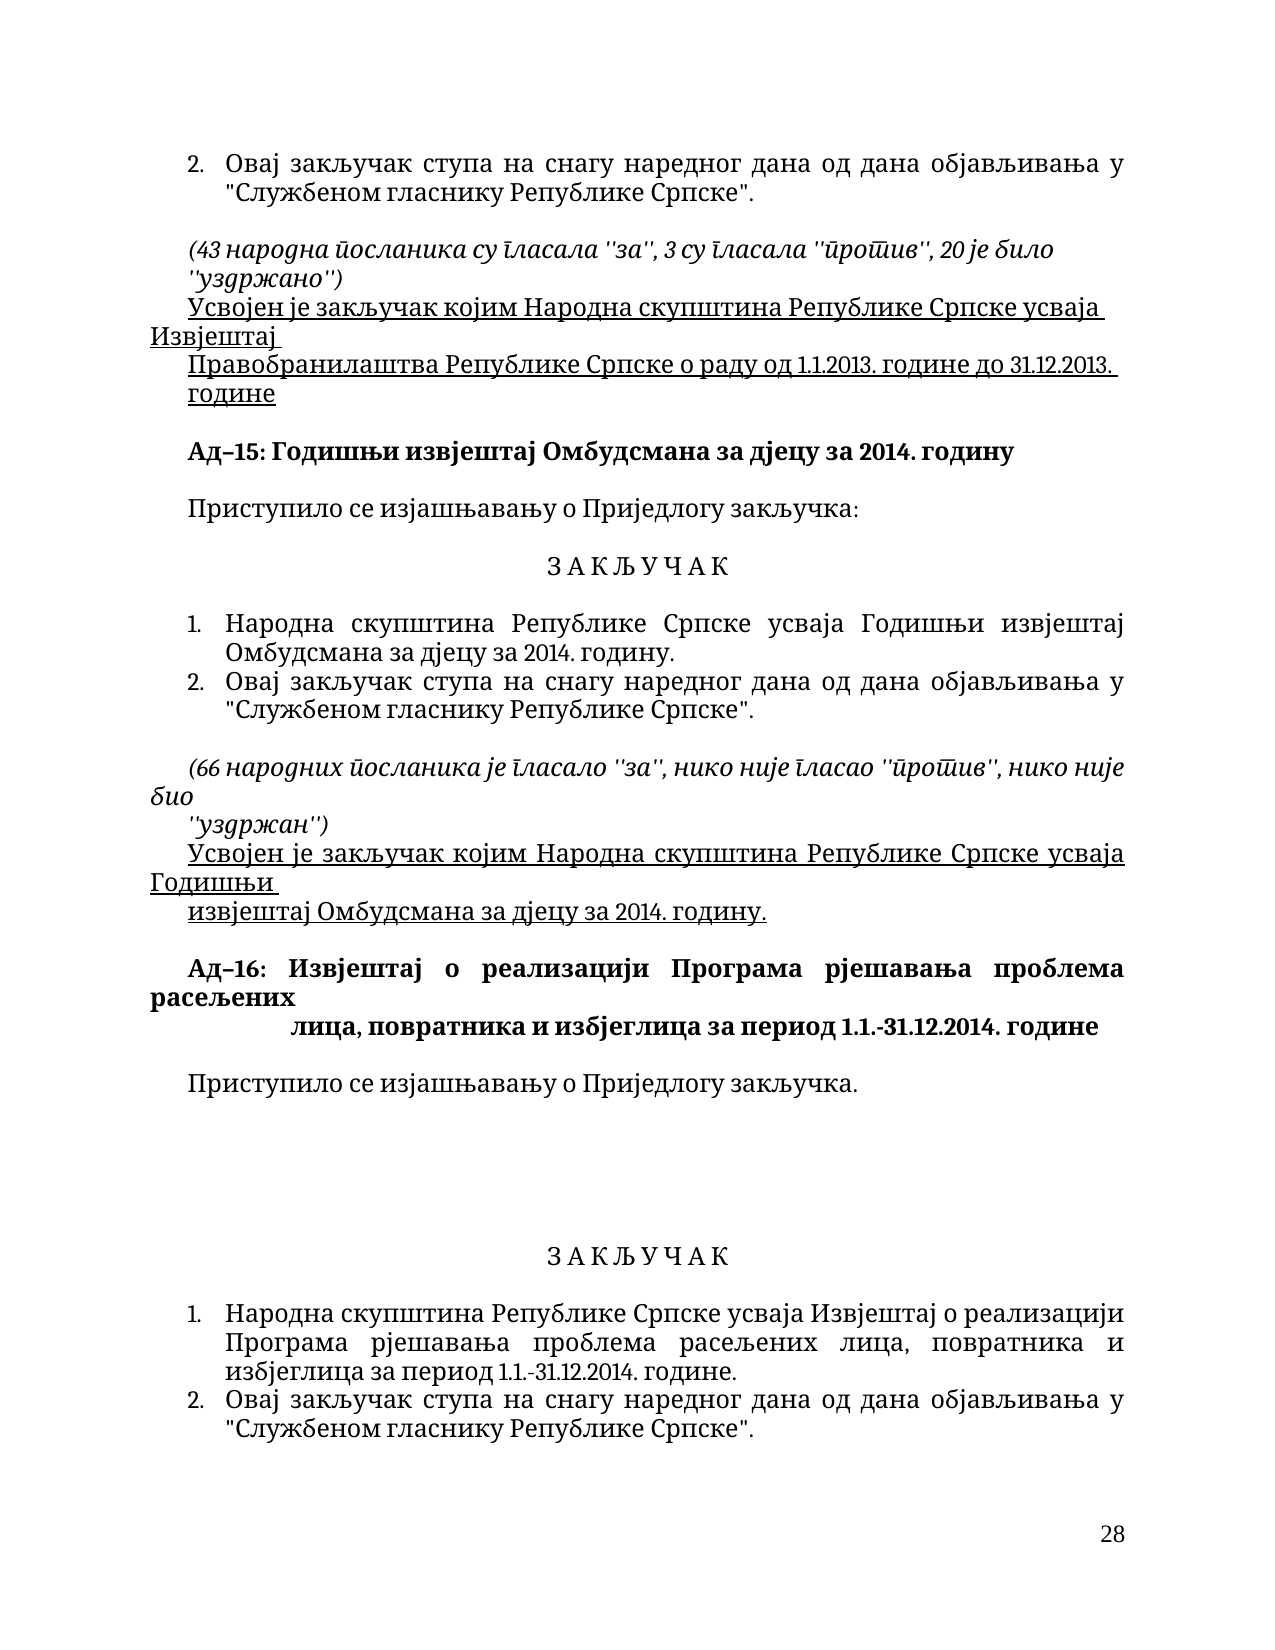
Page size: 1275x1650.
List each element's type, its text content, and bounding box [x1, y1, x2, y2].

text (43 народна посланика су гласала ''за'', 3 су гласала ''против'', 20 је било [150, 236, 1125, 265]
text Усвојен је закључак којим Народна скупштина Републике Српске усваја Годишњи [150, 840, 1125, 897]
text ''уздржано'') [150, 265, 1125, 294]
text Приступило се изјашњавању о Приједлогу закључка: [150, 495, 1125, 524]
text З А К Љ У Ч А К [150, 552, 1125, 581]
text лица, повратника и избјеглица за период 1.1.-31.12.2014. године [150, 1012, 1125, 1041]
text (66 народних посланика је гласало ''за'', нико није гласао ''против'', нико није био [150, 754, 1125, 811]
list Овај закључак ступа на снагу наредног дана од дана објављивања у "Службеном гласнику Републике Српске". [187, 150, 1125, 207]
text извјештај Омбудсмана за дјецу за 2014. годину. [150, 897, 1125, 926]
text Усвојен је закључак којим Народна скупштина Републике Српске усваја Извјештај [150, 294, 1125, 351]
text Приступило се изјашњавању о Приједлогу закључка. [150, 1070, 1125, 1099]
text Ад–15: Годишњи извјештај Омбудсмана за дјецу за 2014. годину [150, 437, 1125, 466]
list Овај закључак ступа на снагу наредног дана од дана објављивања у "Службеном гласнику Републике Српске". [187, 667, 1125, 725]
list Народна скупштина Републике Српске усваја Годишњи извјештај Омбудсмана за дјецу за 2014. годину. [187, 610, 1125, 667]
list Народна скупштина Републике Српске усваја Извјештај о реализацији Програма рјешавања проблема расељених лица, повратника и избјеглица за период 1.1.-31.12.2014. године. [187, 1300, 1125, 1386]
text Правобранилаштва Републике Српске о раду од 1.1.2013. године до 31.12.2013. [150, 351, 1125, 380]
text Ад–16: Извјештај о реализацији Програма рјешавања проблема расељених [150, 955, 1125, 1012]
list Овај закључак ступа на снагу наредног дана од дана објављивања у "Службеном гласнику Републике Српске". [187, 1386, 1125, 1444]
text З А К Љ У Ч А К [150, 1242, 1125, 1271]
text ''уздржан'') [150, 811, 1125, 840]
text године [150, 380, 1125, 409]
